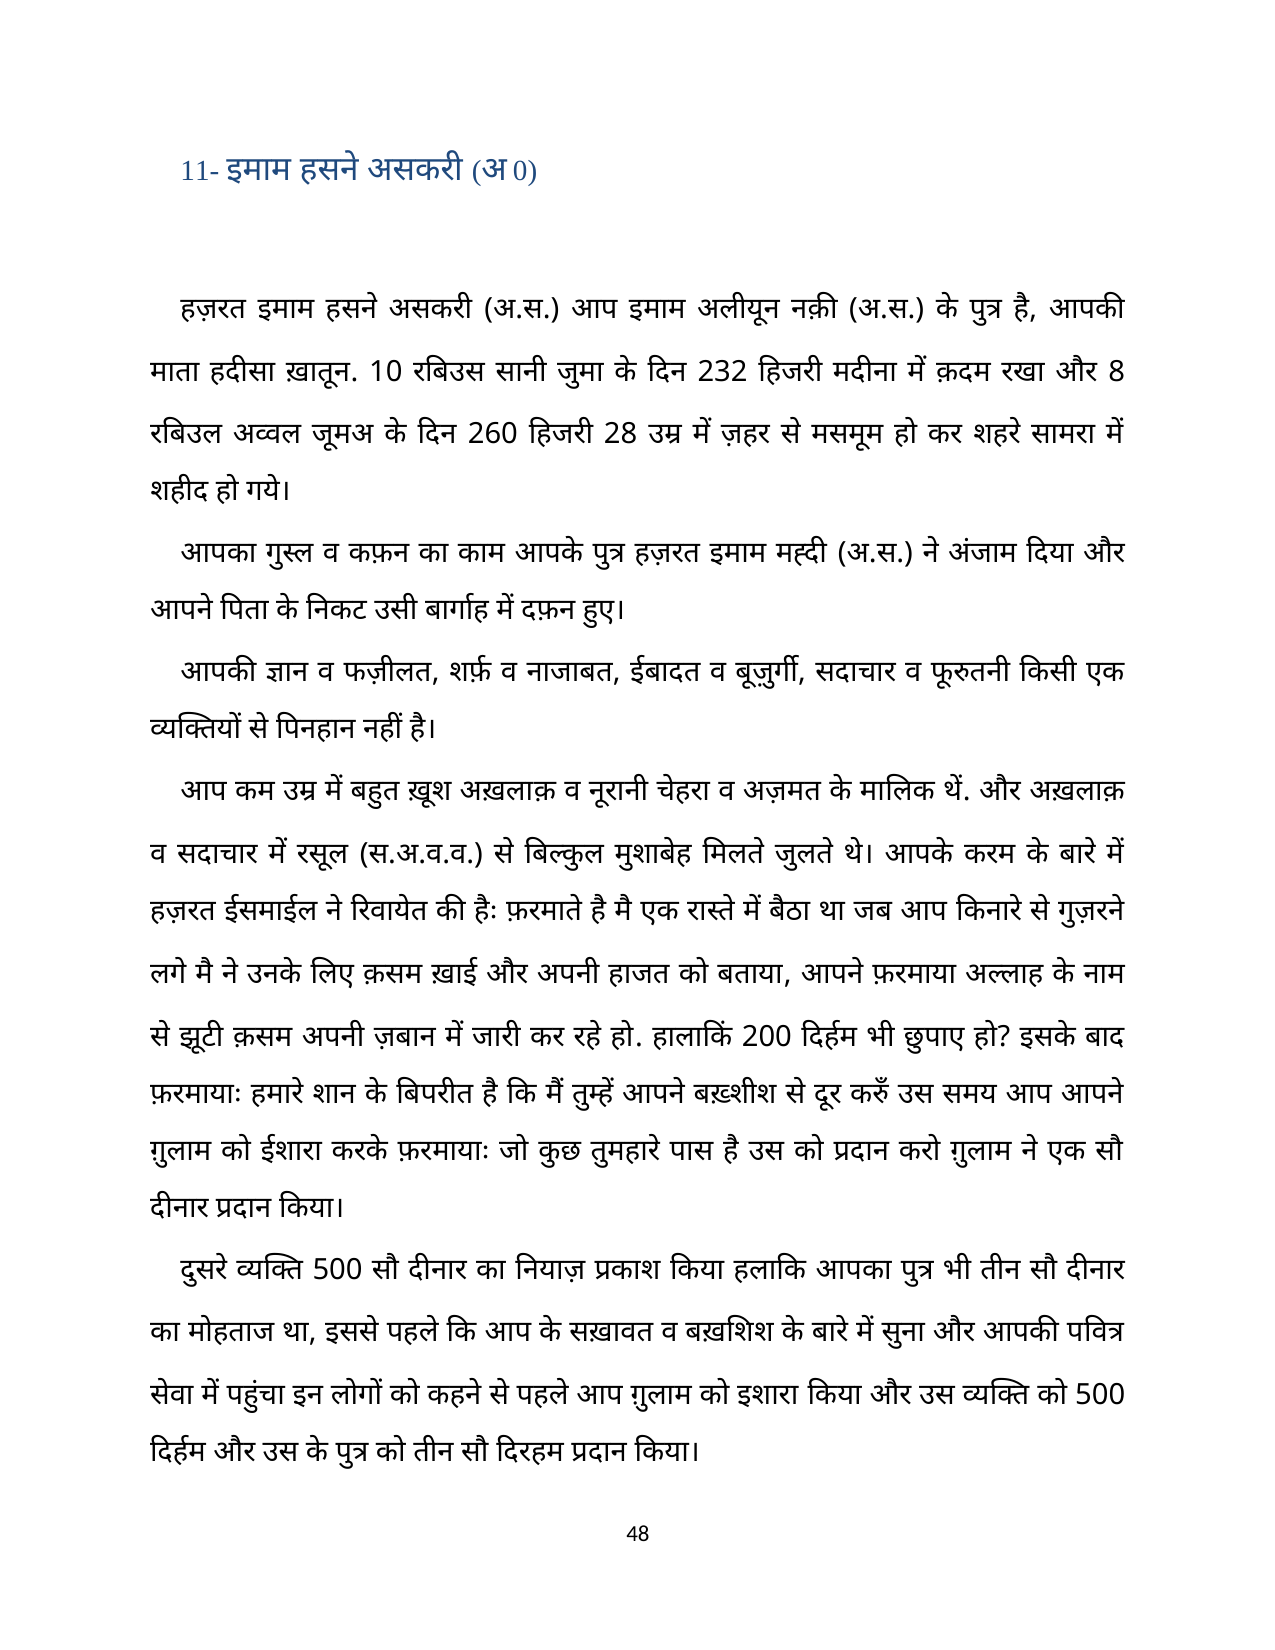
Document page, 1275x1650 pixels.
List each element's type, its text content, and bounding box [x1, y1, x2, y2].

text दुसरे व्यक्ति 500 सौ दीनार का नियाज़ प्रकाश किया हलाकि आपका पुत्र भी तीन सौ दीनार का मोहताज था, इससे पहले कि आप के सख़ावत व बख़शिश के बारे में सुना और आपकी पवित्र सेवा में पहुंचा इन लोगों को कहने से पहले आप ग़ुलाम को इशारा किया और उस व्यक्ति को 500 दिर्हम और उस के पुत्र को तीन सौ दिरहम प्रदान किया। [150, 1248, 1125, 1473]
text आप कम उम्र में बहुत ख़ूश अख़लाक़ व नूरानी चेहरा व अज़मत के मालिक थें. और अख़लाक़ व सदाचार में रसूल (स.अ.व.व.) से बिल्कुल मुशाबेह मिलते जुलते थे। आपके करम के बारे में हज़रत ईसमाईल ने रिवायेत की हैः फ़रमाते है मै एक रास्ते में बैठा था जब आप किनारे से गुज़रने लगे मै ने उनके लिए क़सम ख़ाई और अपनी हाजत को बताया, आपने फ़रमाया अल्लाह के नाम से झूटी क़सम अपनी ज़बान में जारी कर रहे हो. हालाकिं 200 दिर्हम भी छुपाए हो? इसके बाद फ़रमायाः हमारे शान के बिपरीत है कि मैं तुम्हें आपने बख़्शीश से दूर करुँ उस समय आप आपने ग़ुलाम को ईशारा करके फ़रमायाः जो कुछ तुमहारे पास है उस को प्रदान करो ग़ुलाम ने एक सौ दीनार प्रदान किया। [150, 769, 1125, 1229]
subtitle 11- इमाम हसने असकरी (अ0) [150, 150, 1125, 193]
text आपका गुस्ल व कफ़न का काम आपके पुत्र हज़रत इमाम मह्दी (अ.स.) ने अंजाम दिया और आपने पिता के निकट उसी बार्गाह में दफ़न हुए। [150, 532, 1125, 632]
text हज़रत इमाम हसने असकरी (अ.स.) आप इमाम अलीयून नक़ी (अ.स.) के पुत्र है, आपकी माता हदीसा ख़ातून. 10 रबिउस सानी जुमा के दिन 232 हिजरी मदीना में क़दम रखा और 8 रबिउल अव्वल जूमअ के दिन 260 हिजरी 28 उम्र में ज़हर से मसमूम हो कर शहरे सामरा में शहीद हो गये। [150, 287, 1125, 513]
text आपकी ज्ञान व फज़ीलत, शर्फ़ व नाजाबत, ईबादत व बूज़ुर्गी, सदाचार व फूरुतनी किसी एक व्यक्तियों से पिनहान नहीं है। [150, 651, 1125, 751]
